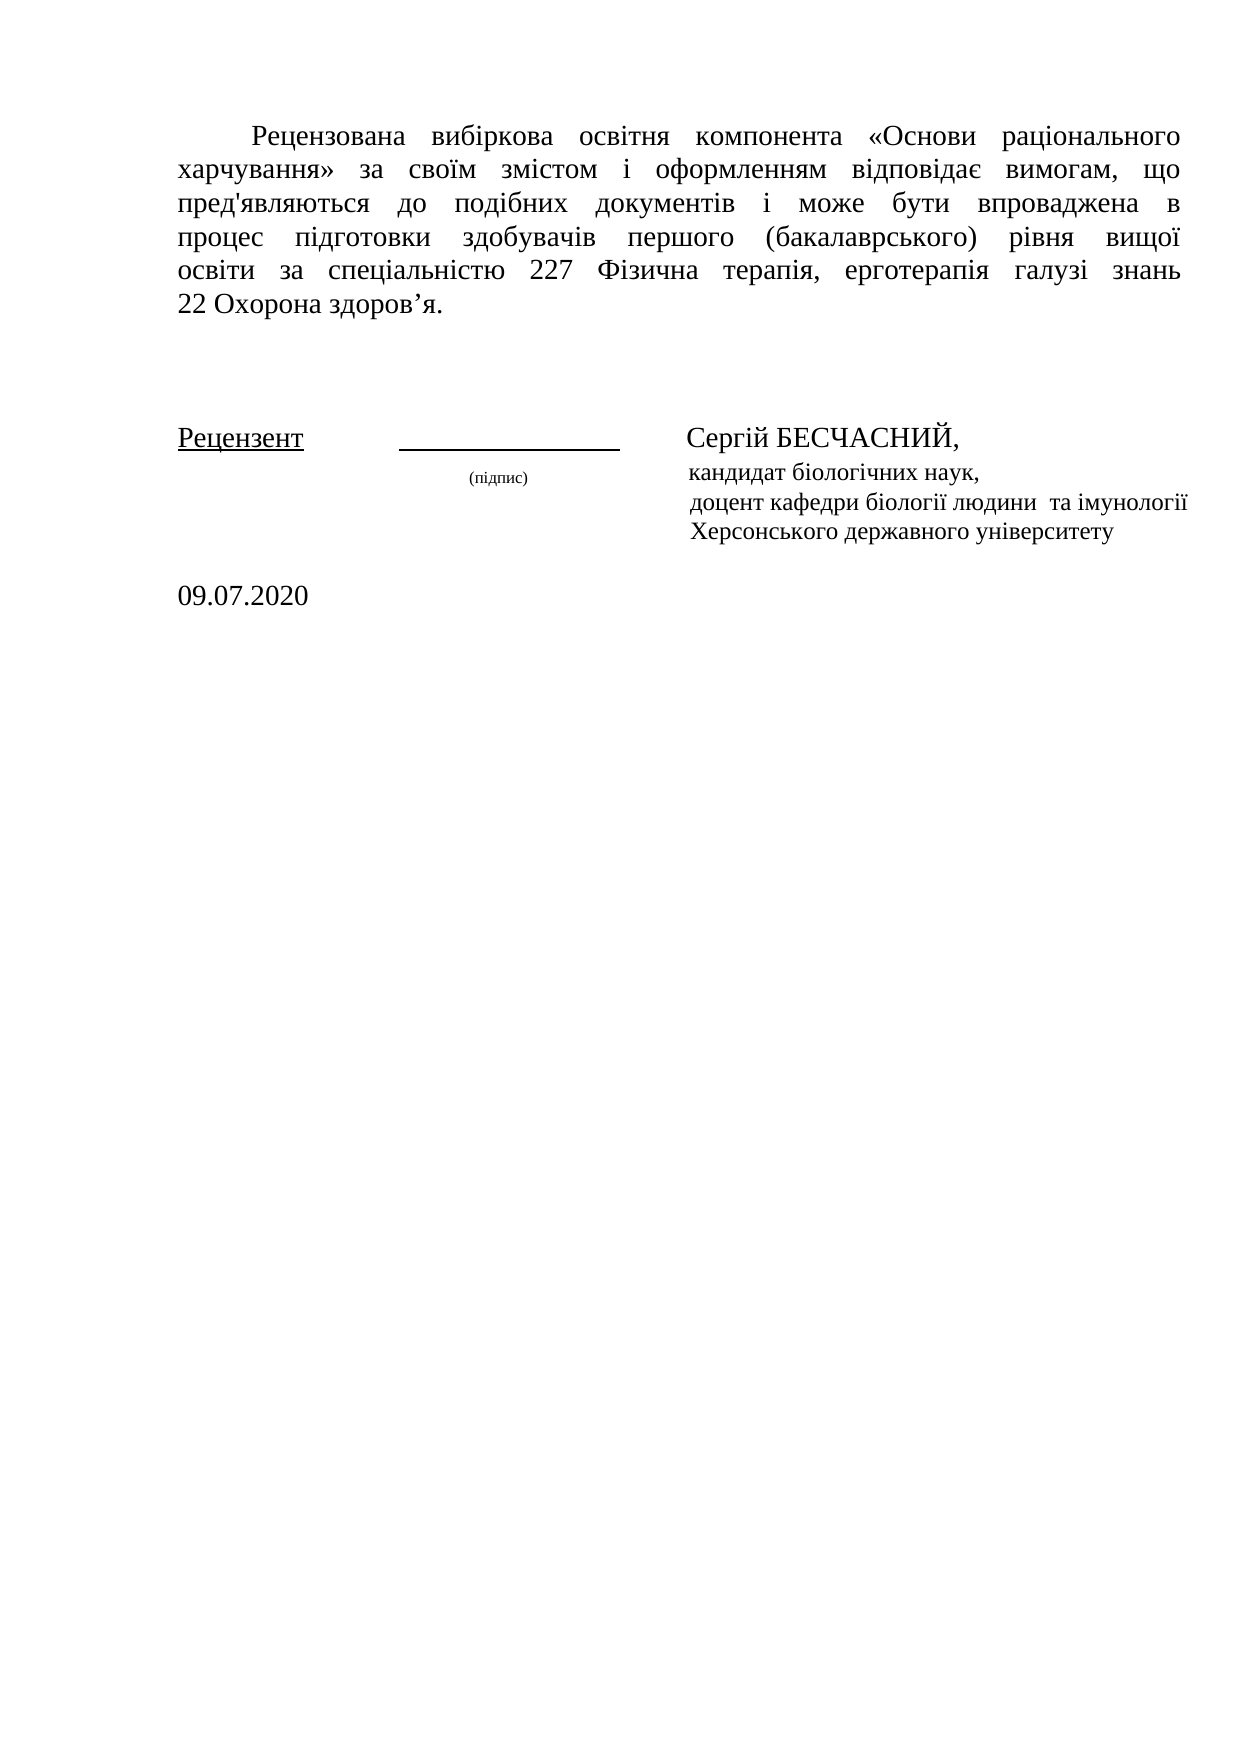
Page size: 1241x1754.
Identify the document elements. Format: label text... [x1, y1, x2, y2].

text 09.07.2020 [177, 578, 1181, 612]
text Рецензована вибіркова освітня компонента «Основи раціонального харчування» за своїм змістом і оформленням відповідає вимогам, що пред'являються до подібних документів і може бути впроваджена в процес підготовки здобувачів першого (бакалаврського) рівня вищої освіти за спеціальністю 227 Фізична терапія, ерготерапія галузі знань 22 Охорона здоров’я. [177, 118, 1181, 319]
text Херсонського державного університету [472, 516, 1181, 544]
text (підпис) кандидат біологічних наук, [177, 453, 1181, 487]
text Рецензент .Сергій БЕСЧАСНИЙ, [177, 420, 1181, 453]
text доцент кафедри біології людини та імунології [472, 487, 1196, 516]
